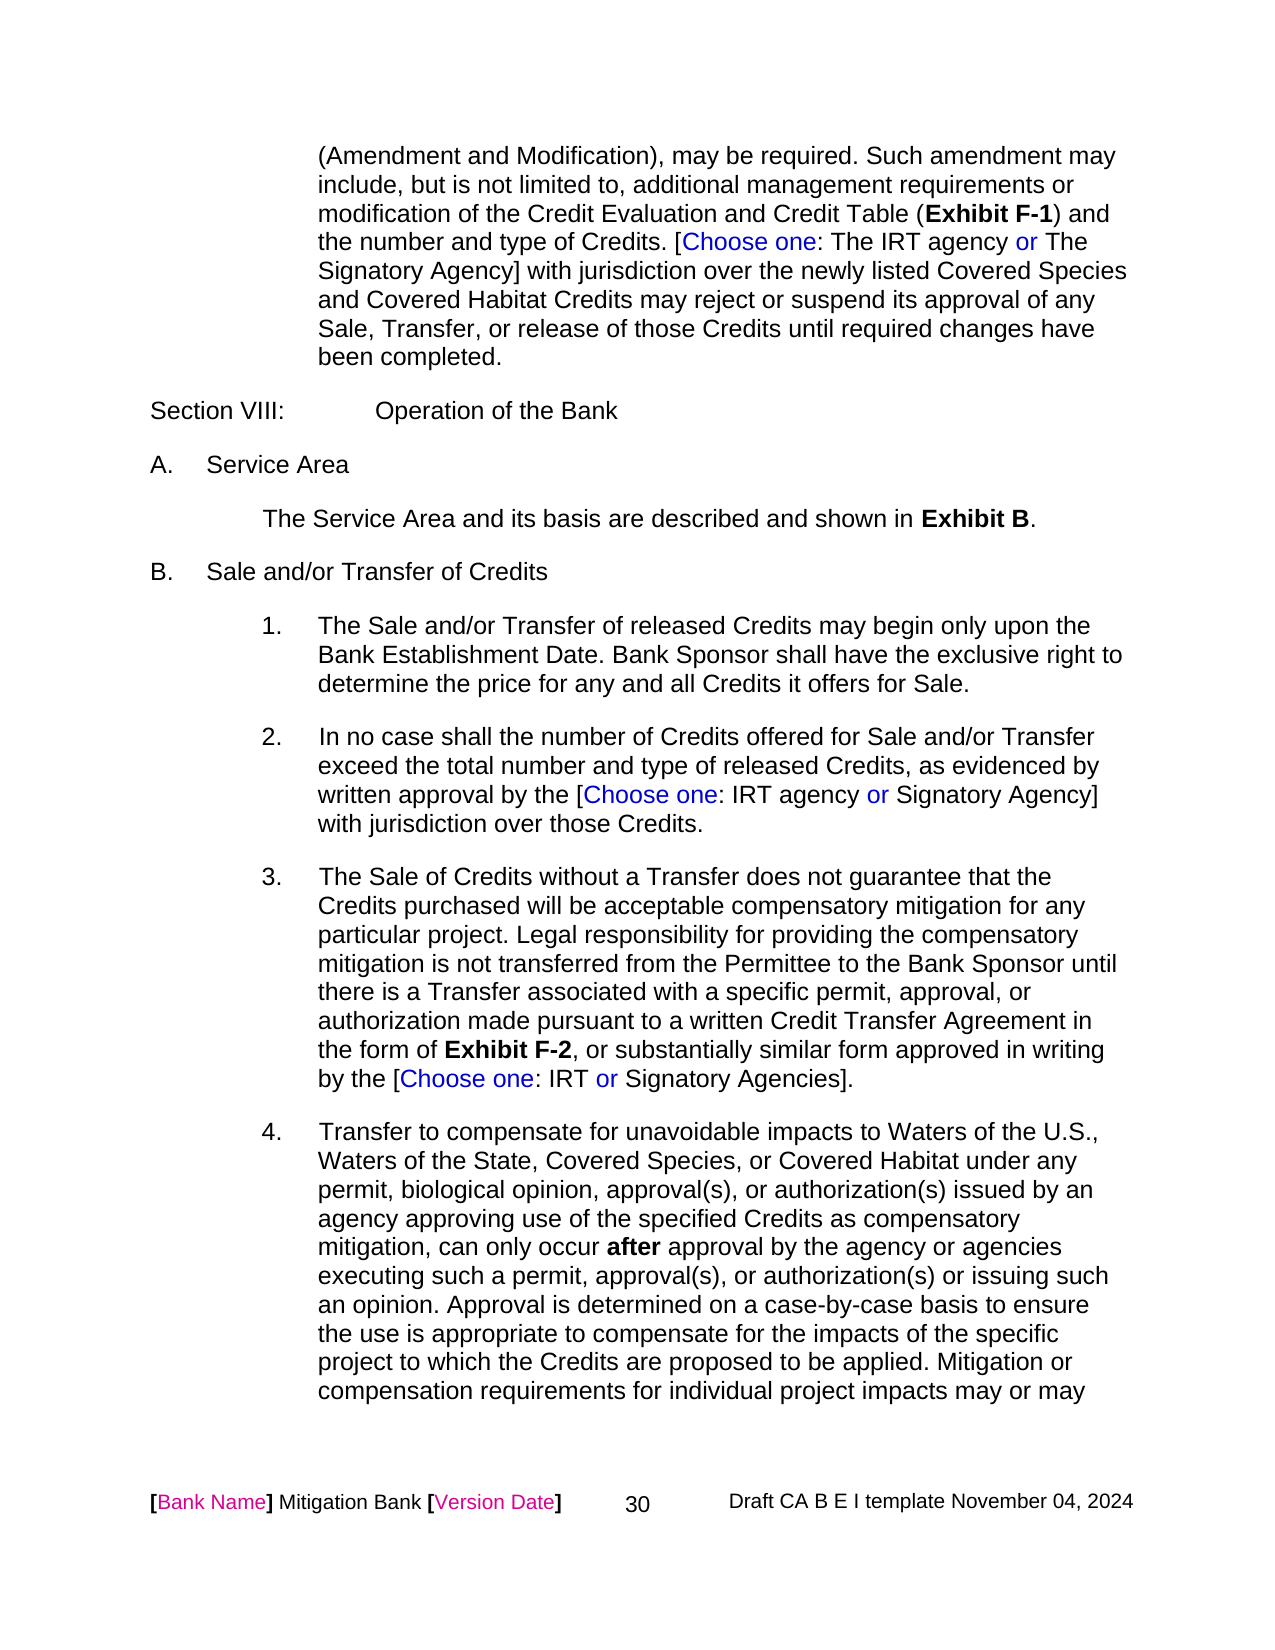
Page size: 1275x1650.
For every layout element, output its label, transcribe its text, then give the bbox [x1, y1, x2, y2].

list In no case shall the number of Credits offered for Sale and/or Transfer exceed the total number and type of released Credits, as evidenced by written approval by the [Choose one: IRT agency or Signatory Agency] with jurisdiction over those Credits. [261, 722, 1124, 837]
subtitle A. Service Area [150, 450, 1114, 478]
text The Service Area and its basis are described and shown in Exhibit B. [262, 503, 1137, 532]
subtitle Section VIII: Operation of the Bank [150, 396, 1114, 425]
list The Sale of Credits without a Transfer does not guarantee that the Credits purchased will be acceptable compensatory mitigation for any particular project. Legal responsibility for providing the compensatory mitigation is not transferred from the Permittee to the Bank Sponsor until there is a Transfer associated with a specific permit, approval, or authorization made pursuant to a written Credit Transfer Agreement in the form of Exhibit F-2, or substantially similar form approved in writing by the [Choose one: IRT or Signatory Agencies]. [261, 862, 1124, 1092]
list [261, 141, 1137, 371]
list The Sale and/or Transfer of released Credits may begin only upon the Bank Establishment Date. Bank Sponsor shall have the exclusive right to determine the price for any and all Credits it offers for Sale. [261, 611, 1124, 697]
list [261, 1117, 1124, 1405]
subtitle B. Sale and/or Transfer of Credits [150, 557, 1114, 586]
